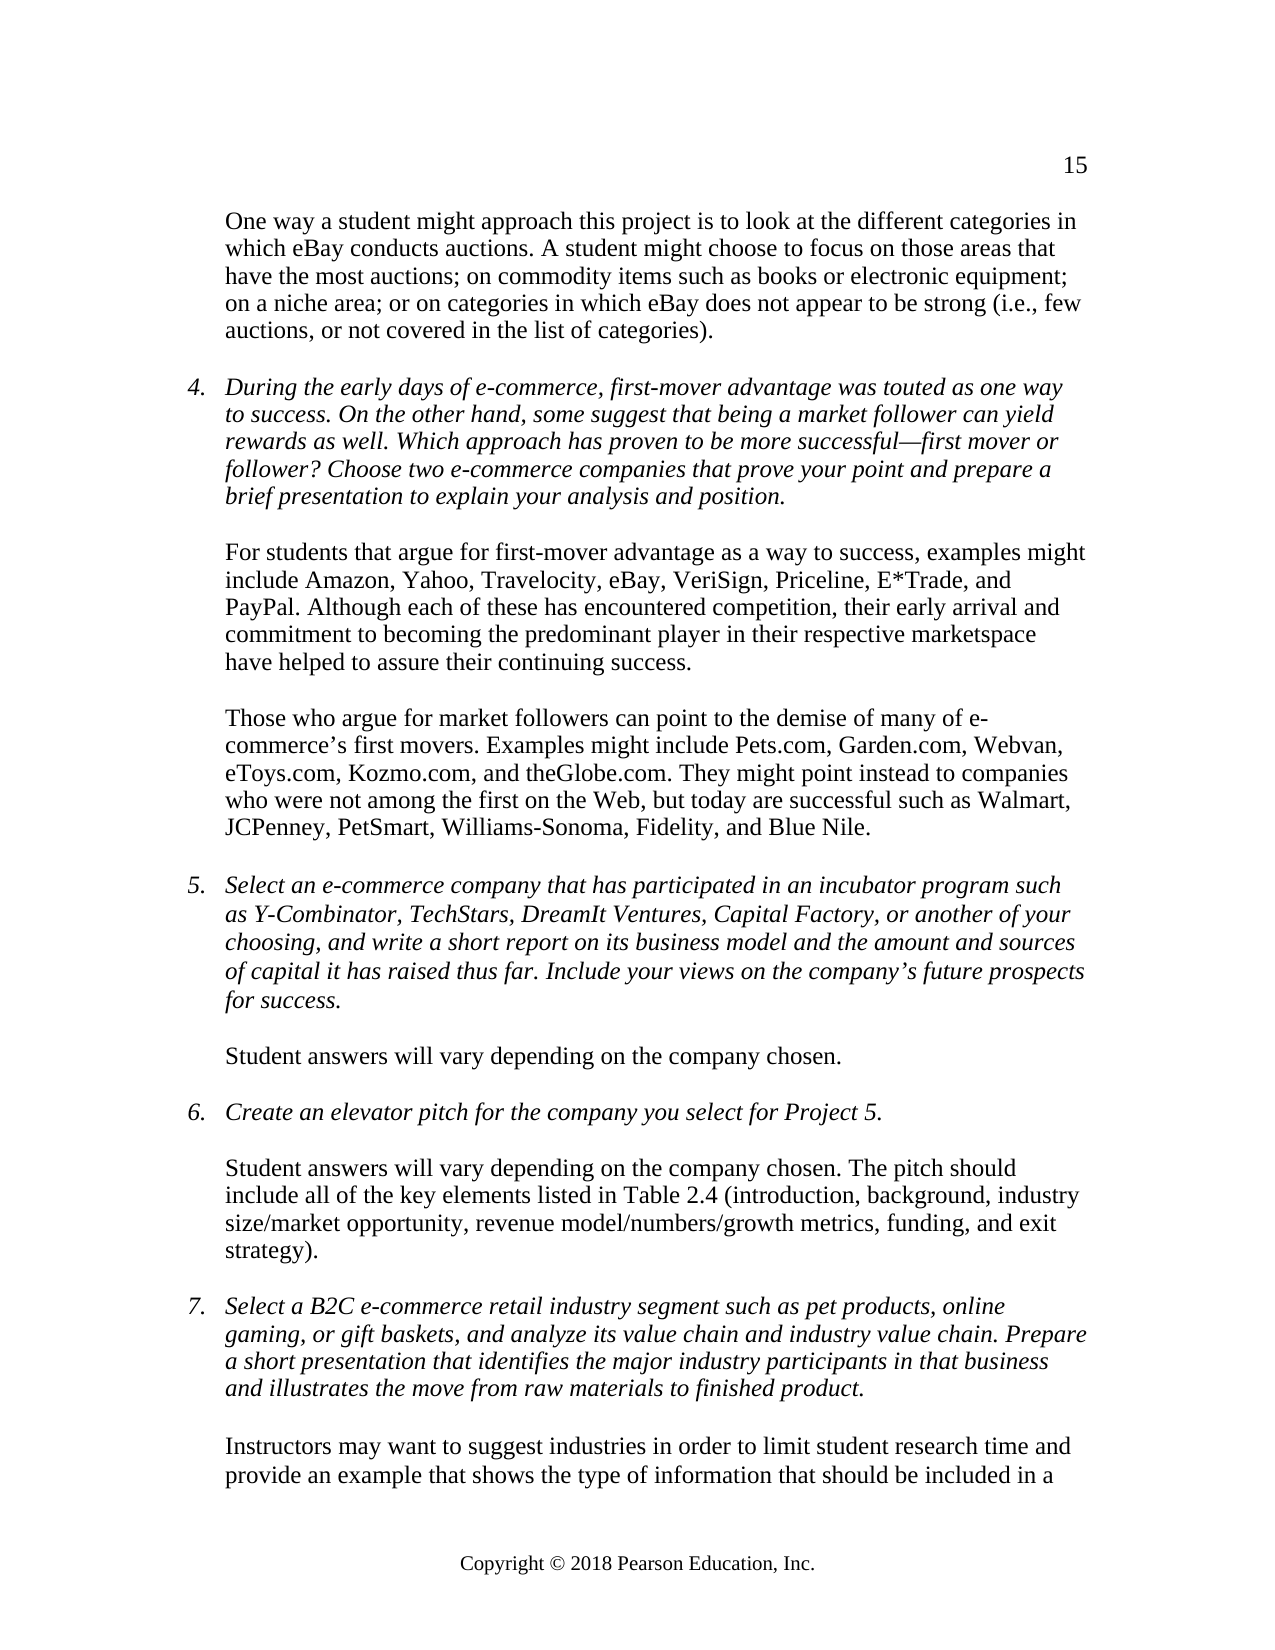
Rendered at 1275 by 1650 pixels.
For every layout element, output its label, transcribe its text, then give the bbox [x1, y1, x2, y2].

text Those who argue for market followers can point to the demise of many of e-commerce’s first movers. Examples might include Pets.com, Garden.com, Webvan, eToys.com, Kozmo.com, and theGlobe.com. They might point instead to companies who were not among the first on the Web, but today are successful such as Walmart, JCPenney, PetSmart, Williams-Sonoma, Fidelity, and Blue Nile. [225, 704, 1087, 841]
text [225, 1431, 1087, 1488]
text 5. Select an e-commerce company that has participated in an incubator program such as Y-Combinator, TechStars, DreamIt Ventures, Capital Factory, or another of your choosing, and write a short report on its business model and the amount and sources of capital it has raised thus far. Include your views on the company’s future prospects for success. [187, 870, 1087, 1014]
text 6. Create an elevator pitch for the company you select for Project 5. [187, 1098, 1087, 1126]
text One way a student might approach this project is to look at the different categories in which eBay conducts auctions. A student might choose to focus on those areas that have the most auctions; on commodity items such as books or electronic equipment; on a niche area; or on categories in which eBay does not appear to be strong (i.e., few auctions, or not covered in the list of categories). [225, 207, 1087, 344]
text Student answers will vary depending on the company chosen. The pitch should include all of the key elements listed in Table 2.4 (introduction, background, industry size/market opportunity, revenue model/numbers/growth metrics, funding, and exit strategy). [225, 1154, 1087, 1264]
text 4. During the early days of e-commerce, first-mover advantage was touted as one way to success. On the other hand, some suggest that being a market follower can yield rewards as well. Which approach has proven to be more successful—first mover or follower? Choose two e-commerce companies that prove your point and prepare a brief presentation to explain your analysis and position. [187, 373, 1087, 510]
text For students that argue for first-mover advantage as a way to success, examples might include Amazon, Yahoo, Travelocity, eBay, VeriSign, Priceline, E*Trade, and PayPal. Although each of these has encountered competition, their early arrival and commitment to becoming the predominant player in their respective marketspace have helped to assure their continuing success. [225, 539, 1087, 676]
text 7. Select a B2C e-commerce retail industry segment such as pet products, online gaming, or gift baskets, and analyze its value chain and industry value chain. Prepare a short presentation that identifies the major industry participants in that business and illustrates the move from raw materials to finished product. [187, 1293, 1087, 1402]
text Student answers will vary depending on the company chosen. [225, 1042, 1087, 1070]
